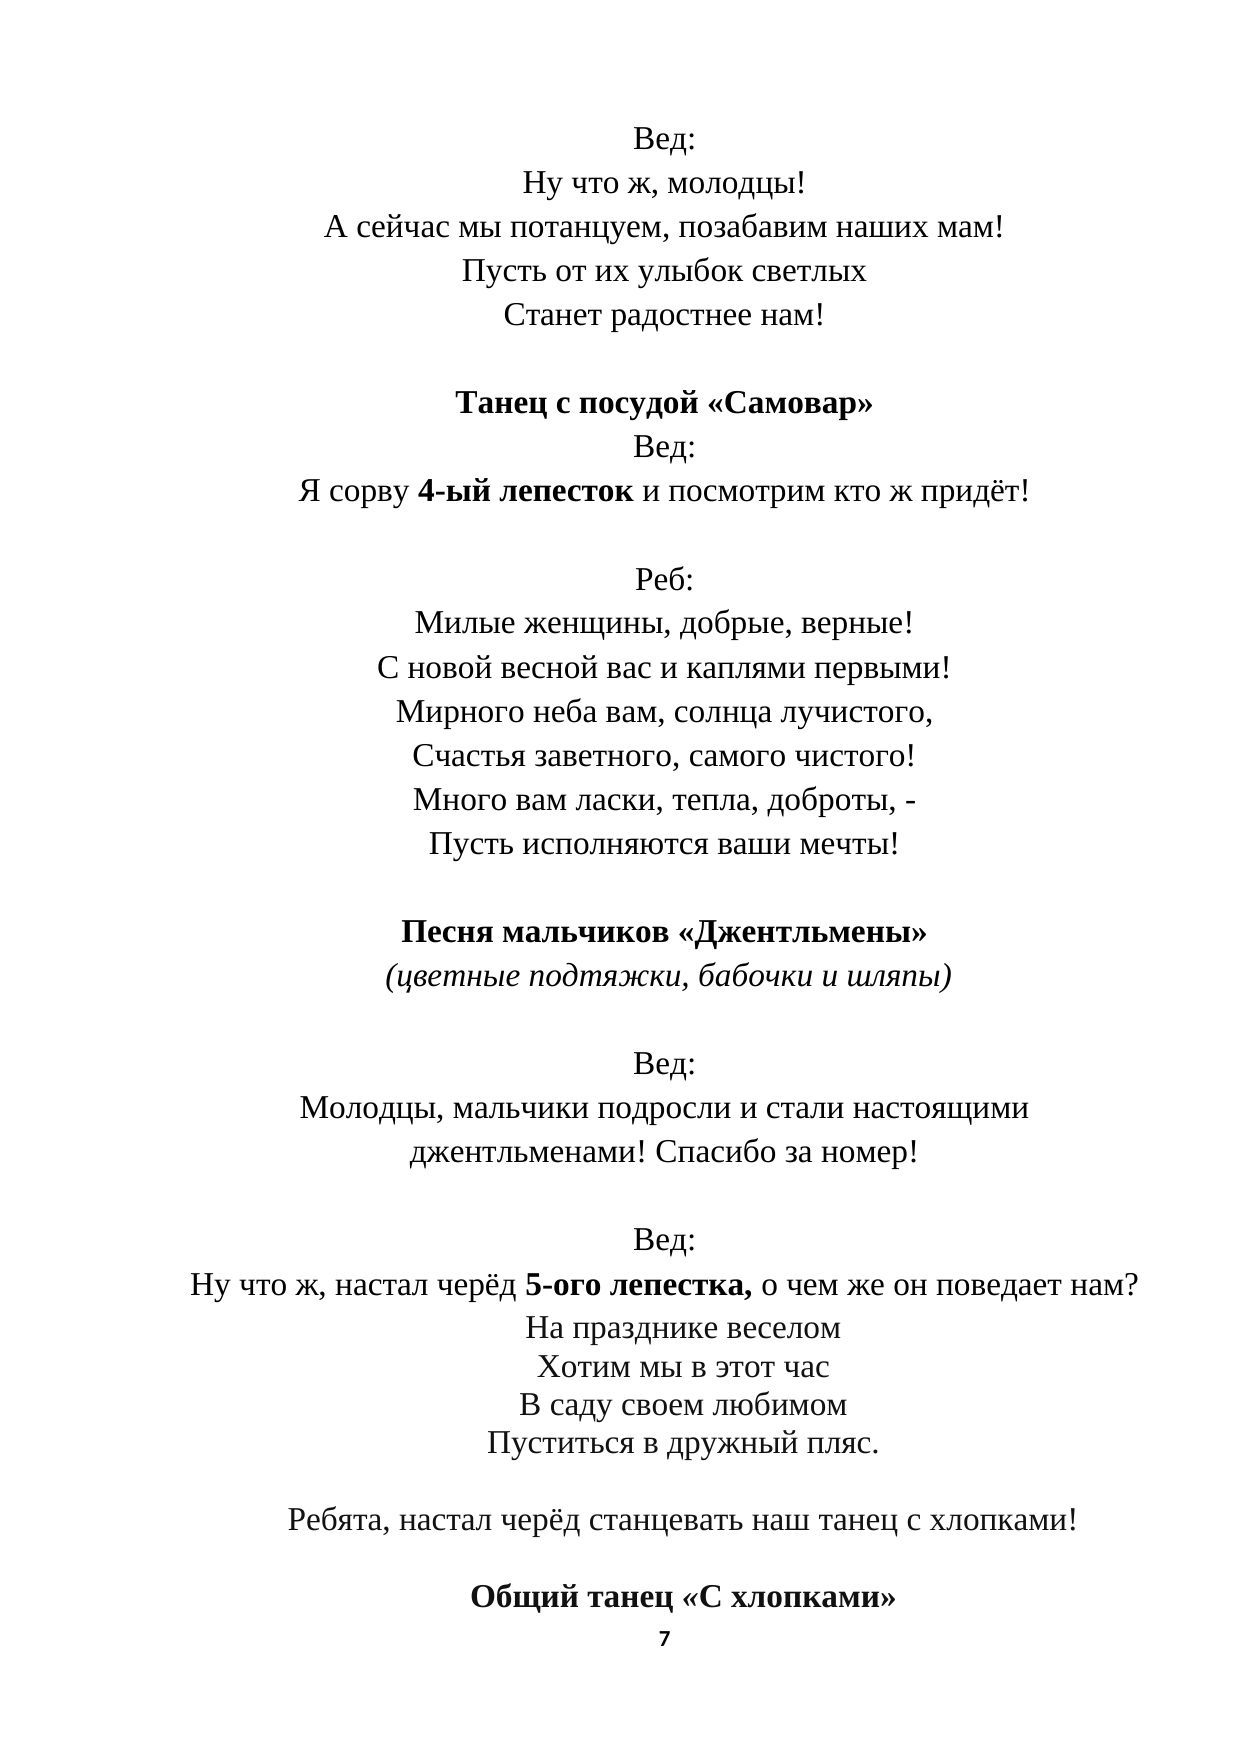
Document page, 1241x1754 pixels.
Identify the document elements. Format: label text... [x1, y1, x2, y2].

text Молодцы, мальчики подросли и стали настоящими джентльменами! Спасибо за номер! [177, 1087, 1152, 1170]
text (цветные подтяжки, бабочки и шляпы) [177, 955, 1152, 994]
text Вед: [177, 427, 1152, 465]
text Много вам ласки, тепла, доброты, - [177, 779, 1152, 817]
text Танец с посудой «Самовар» [177, 382, 1152, 421]
text Ну что ж, настал черёд 5-ого лепестка, о чем же он поведает нам? [177, 1264, 1152, 1302]
text А сейчас мы потанцуем, позабавим наших мам! [177, 206, 1152, 244]
text Общий танец «С хлопками» [177, 1576, 1152, 1614]
text Вед: [177, 1043, 1152, 1082]
text Пусть исполняются ваши мечты! [177, 823, 1152, 861]
text Пусть от их улыбок светлых [177, 250, 1152, 289]
text Ну что ж, молодцы! [177, 162, 1152, 201]
text В саду своем любимом [177, 1384, 1152, 1423]
text Вед: [177, 1220, 1152, 1258]
text Счастья заветного, самого чистого! [177, 735, 1152, 773]
text Реб: [177, 559, 1152, 597]
text Ребята, настал черёд станцевать наш танец с хлопками! [177, 1499, 1152, 1538]
text На празднике веселом [177, 1308, 1152, 1346]
text Хотим мы в этот час [177, 1346, 1152, 1384]
text Вед: [177, 118, 1152, 156]
text С новой весной вас и каплями первыми! [177, 647, 1152, 685]
text Пуститься в дружный пляс. [177, 1423, 1152, 1461]
text Мирного неба вам, солнца лучистого, [177, 691, 1152, 729]
text Я сорву 4-ый лепесток и посмотрим кто ж придёт! [177, 471, 1152, 509]
text Милые женщины, добрые, верные! [177, 603, 1152, 641]
text Станет радостнее нам! [177, 294, 1152, 333]
text Песня мальчиков «Джентльмены» [177, 911, 1152, 949]
